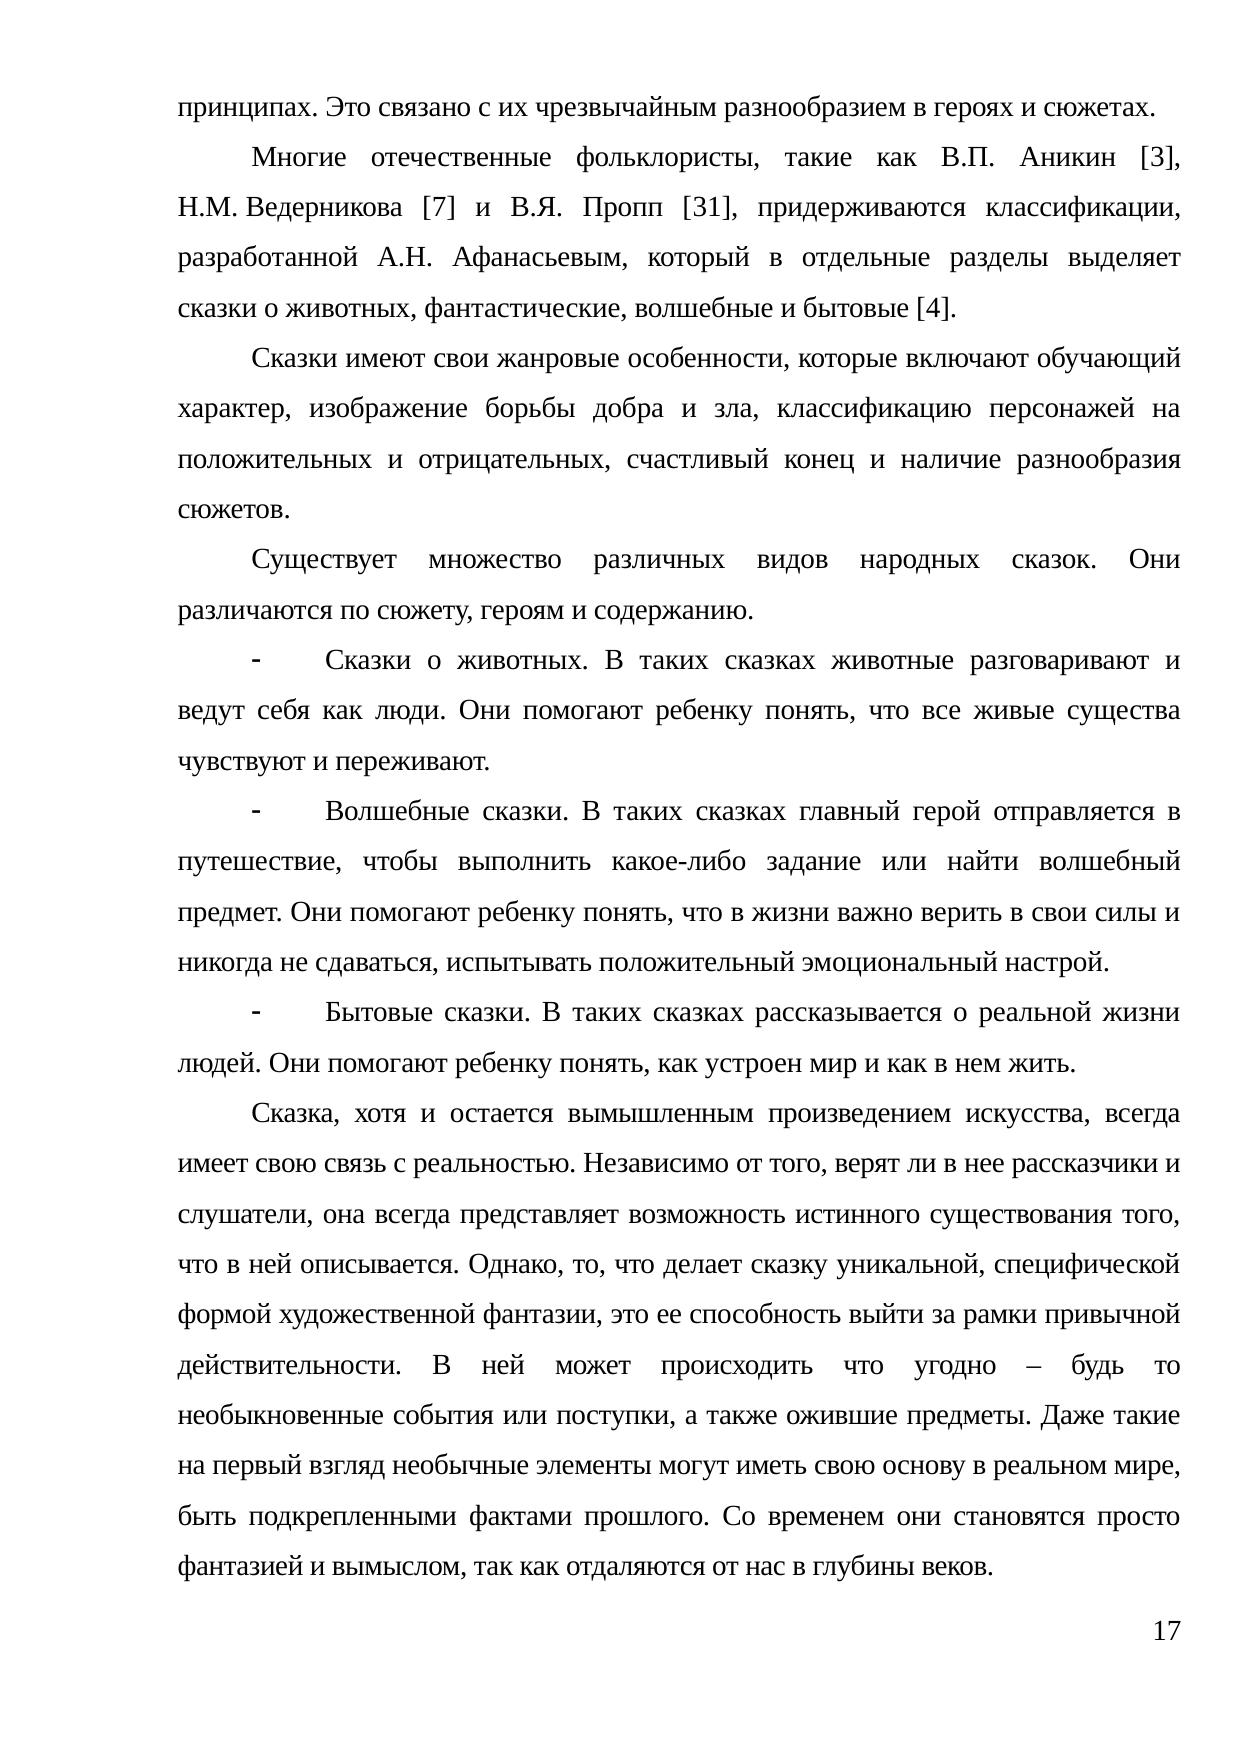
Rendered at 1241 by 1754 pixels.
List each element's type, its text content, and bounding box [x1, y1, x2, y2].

text Сказки имеют свои жанровые особенности, которые включают обучающий характер, изображение борьбы добра и зла, классификацию персонажей на положительных и отрицательных, счастливый конец и наличие разнообразия сюжетов. [177, 340, 1181, 525]
list Волшебные сказки. В таких сказках главный герой отправляется в путешествие, чтобы выполнить какое-либо задание или найти волшебный предмет. Они помогают ребенку понять, что в жизни важно верить в свои силы и никогда не сдаваться, испытывать положительный эмоциональный настрой. [177, 793, 1181, 978]
text Сказка, хотя и остается вымышленным произведением искусства, всегда имеет свою связь с реальностью. Независимо от того, верят ли в нее рассказчики и слушатели, она всегда представляет возможность истинного существования того, что в ней описывается. Однако, то, что делает сказку уникальной, специфической формой художественной фантазии, это ее способность выйти за рамки привычной действительности. В ней может происходить что угодно – будь то необыкновенные события или поступки, а также ожившие предметы. Даже такие на первый взгляд необычные элементы могут иметь свою основу в реальном мире, быть подкрепленными фактами прошлого. Со временем они становятся просто фантазией и вымыслом, так как отдаляются от нас в глубины веков. [177, 1095, 1181, 1582]
list Бытовые сказки. В таких сказках рассказывается о реальной жизни людей. Они помогают ребенку понять, как устроен мир и как в нем жить. [177, 994, 1181, 1078]
text Существует множество различных видов народных сказок. Они различаются по сюжету, героям и содержанию. [177, 541, 1181, 625]
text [177, 89, 1181, 122]
list Сказки о животных. В таких сказках животные разговаривают и ведут себя как люди. Они помогают ребенку понять, что все живые существа чувствуют и переживают. [177, 642, 1181, 776]
